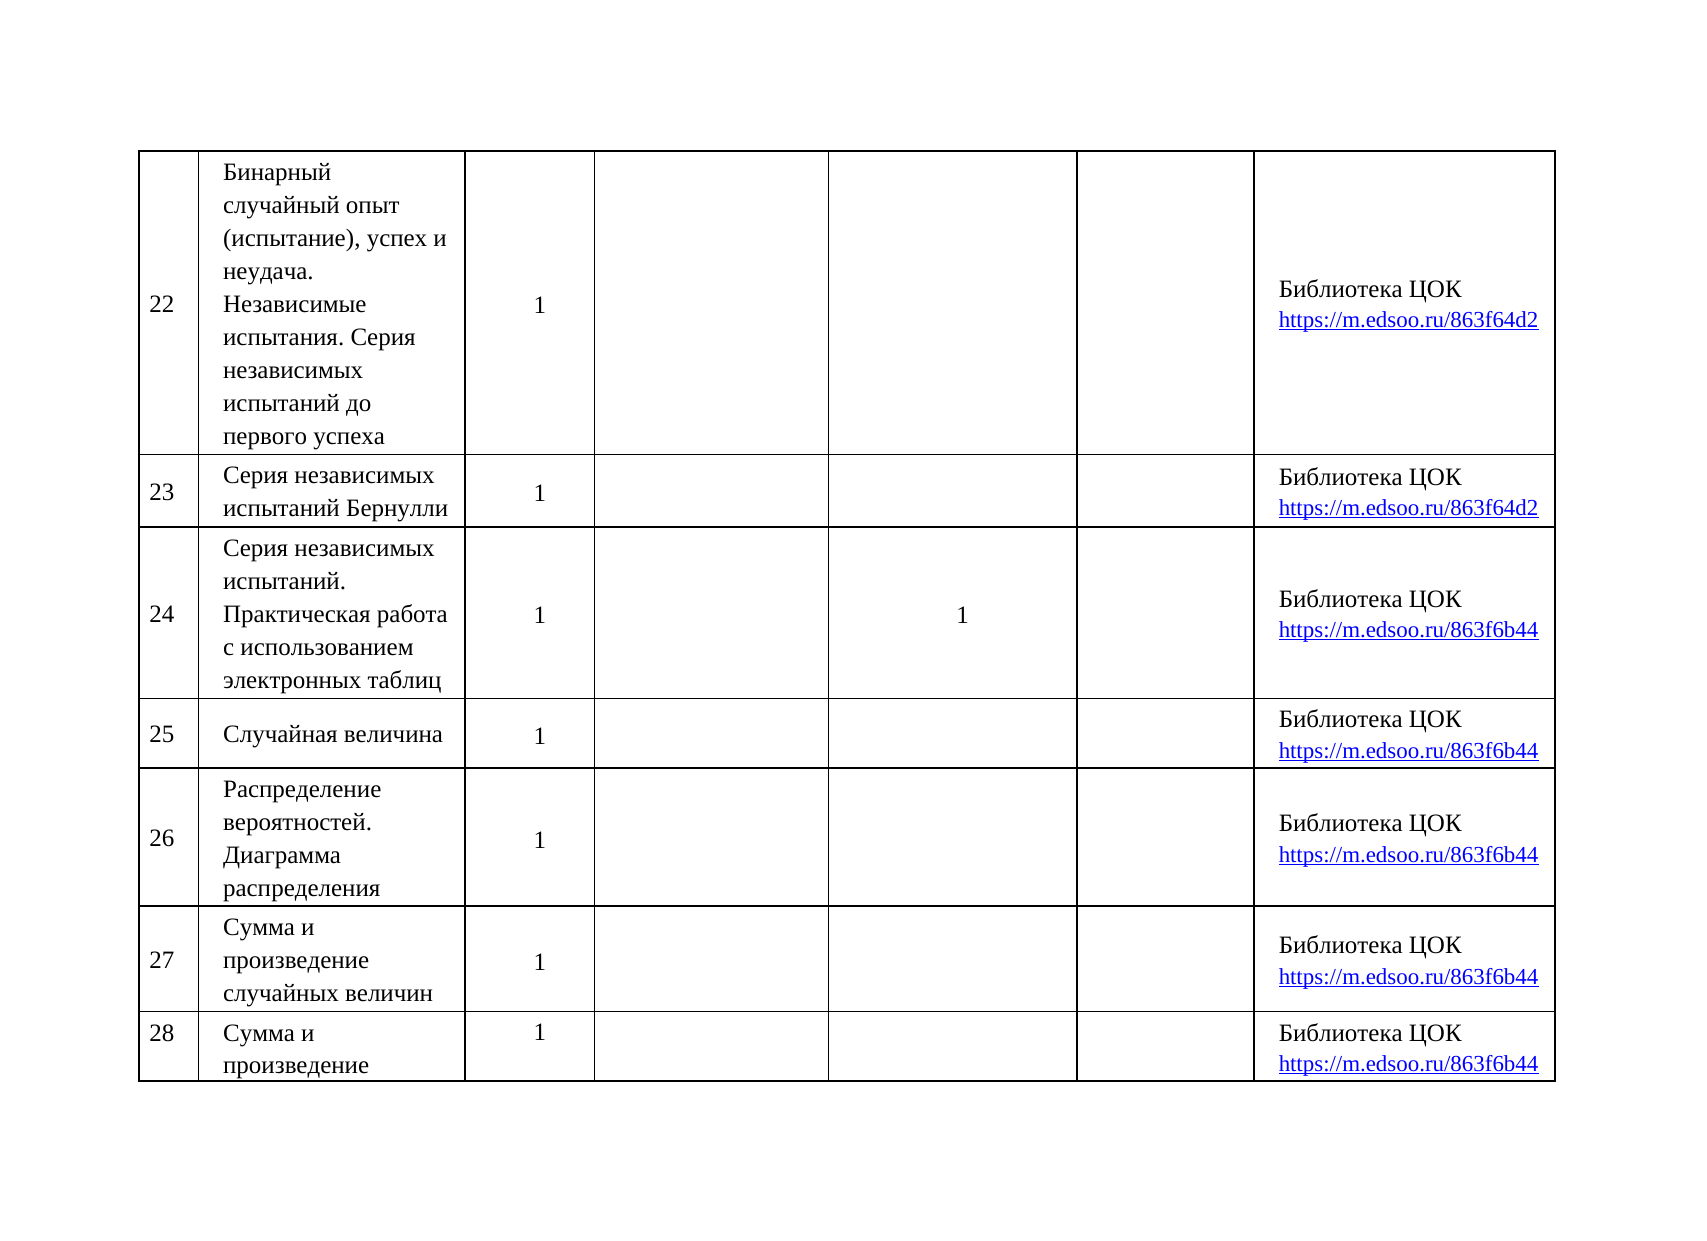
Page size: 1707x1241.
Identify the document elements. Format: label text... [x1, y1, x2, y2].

table_cell [829, 455, 1076, 526]
table_cell Серия независимых испытаний Бернулли [199, 455, 464, 526]
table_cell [199, 1012, 464, 1080]
table_cell [1078, 1012, 1253, 1080]
table_cell Сумма и произведение случайных величин [199, 907, 464, 1011]
table_cell [1078, 528, 1253, 697]
table_cell 1 [466, 907, 594, 1011]
table_cell Случайная величина [199, 699, 464, 767]
table_cell [829, 152, 1076, 453]
table_cell [595, 769, 828, 905]
table_cell [595, 1012, 828, 1080]
table_cell [1078, 152, 1253, 453]
table_cell [595, 455, 828, 526]
table_cell [1078, 699, 1253, 767]
table_cell 25 [140, 699, 198, 767]
table_cell 1 [466, 455, 594, 526]
table_cell 1 [466, 699, 594, 767]
table_cell 28 [140, 1012, 198, 1080]
table_cell 1 [466, 528, 594, 697]
table_cell [829, 907, 1076, 1011]
table_cell 26 [140, 769, 198, 905]
table_cell Библиотека ЦОК https://m.edsoo.ru/863f64d2 [1255, 455, 1554, 526]
table_cell 1 [829, 528, 1076, 697]
table_cell Распределение вероятностей. Диаграмма распределения [199, 769, 464, 905]
table_cell [595, 907, 828, 1011]
table_cell [1078, 455, 1253, 526]
table_cell 1 [466, 1012, 594, 1080]
table_cell Серия независимых испытаний. Практическая работа с использованием электронных таблиц [199, 528, 464, 697]
table_cell 23 [140, 455, 198, 526]
table_cell [595, 699, 828, 767]
table_cell [1078, 769, 1253, 905]
table_cell Бинарный случайный опыт (испытание), успех и неудача. Независимые испытания. Серия независимых испытаний до первого успеха [199, 152, 464, 453]
table_cell [829, 699, 1076, 767]
table_cell 24 [140, 528, 198, 697]
table_cell Библиотека ЦОК https://m.edsoo.ru/863f6b44 [1255, 769, 1554, 905]
table_cell 1 [466, 769, 594, 905]
table_cell Библиотека ЦОК https://m.edsoo.ru/863f64d2 [1255, 152, 1554, 453]
table_cell Библиотека ЦОК https://m.edsoo.ru/863f6b44 [1255, 528, 1554, 697]
table_cell 22 [140, 152, 198, 453]
table_cell [829, 1012, 1076, 1080]
table_cell [1078, 907, 1253, 1011]
table_cell 27 [140, 907, 198, 1011]
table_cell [1255, 907, 1554, 1011]
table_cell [1255, 1012, 1554, 1080]
table_cell [595, 528, 828, 697]
table_cell Библиотека ЦОК https://m.edsoo.ru/863f6b44 [1255, 699, 1554, 767]
table_cell 1 [466, 152, 594, 453]
table_cell [595, 152, 828, 453]
table_cell [829, 769, 1076, 905]
